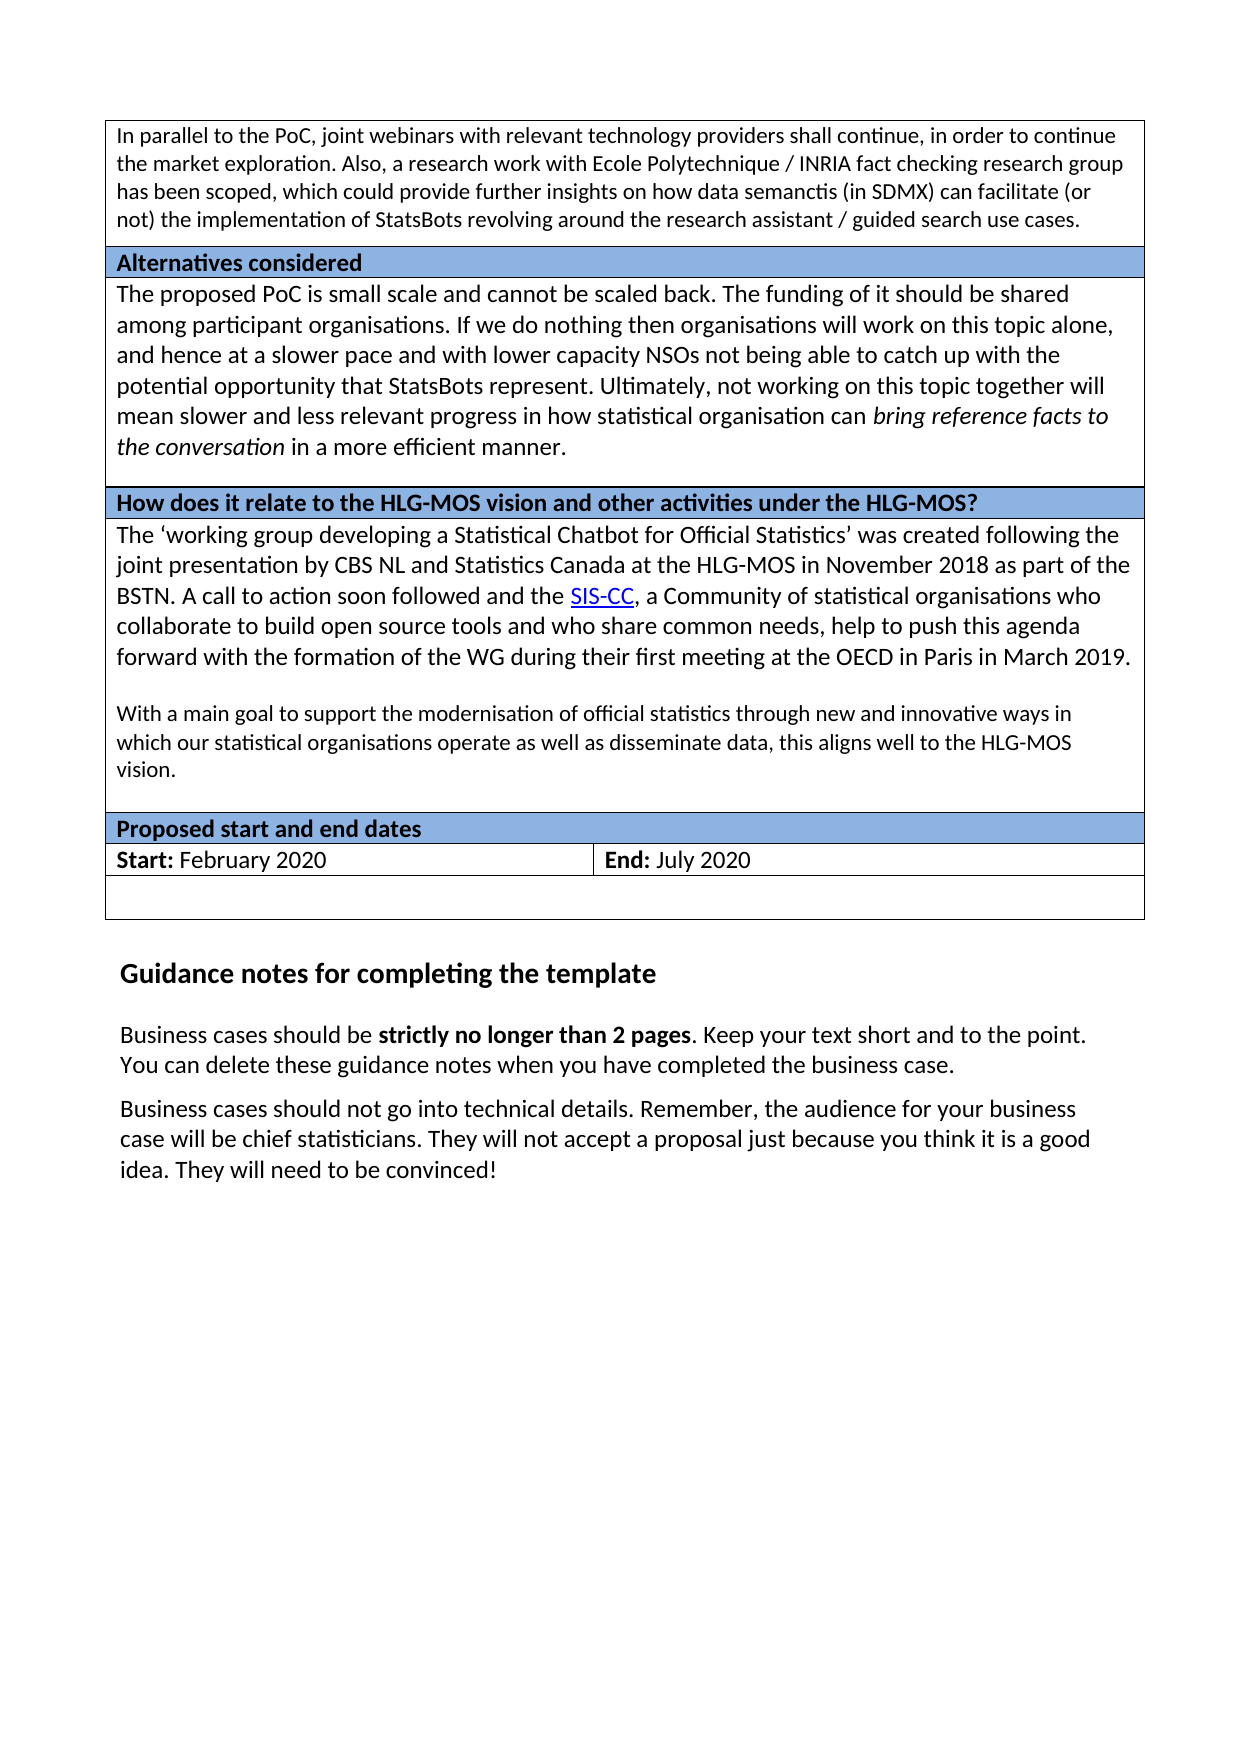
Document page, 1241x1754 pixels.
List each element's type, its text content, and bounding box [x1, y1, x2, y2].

table_cell Proposed start and end dates [106, 813, 1144, 843]
table_cell Alternatives considered [106, 247, 1144, 277]
table_cell The proposed PoC is small scale and cannot be scaled back. The funding of it should be shared among participant organisations. If we do nothing then organisations will work on this topic alone, and hence at a slower pace and with lower capacity NSOs not being able to catch up with the potential opportunity that StatsBots represent. Ultimately, not working on this topic together will mean slower and less relevant progress in how statistical organisation can bring reference facts to the conversation in a more efficient manner. [106, 278, 1144, 486]
text Business cases should be strictly no longer than 2 pages. Keep your text short and to the point. You can delete these guidance notes when you have completed the business case. [120, 1019, 1120, 1080]
table_cell [106, 876, 1144, 919]
table_cell How does it relate to the HLG-MOS vision and other activities under the HLG-MOS? [106, 488, 1144, 518]
text Business cases should not go into technical details. Remember, the audience for your business case will be chief statisticians. They will not accept a proposal just because you think it is a good idea. They will need to be convinced! [120, 1093, 1120, 1184]
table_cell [106, 121, 1144, 246]
table_cell The ‘working group developing a Statistical Chatbot for Official Statistics’ was created following the joint presentation by CBS NL and Statistics Canada at the HLG-MOS in November 2018 as part of the BSTN. A call to action soon followed and the SIS-CC, a Community of statistical organisations who collaborate to build open source tools and who share common needs, help to push this agenda forward with the formation of the WG during their first meeting at the OECD in Paris in March 2019. With a main goal to support the modernisation of official statistics through new and innovative ways in which our statistical organisations operate as well as disseminate data, this aligns well to the HLG-MOS vision. [106, 519, 1144, 812]
table_cell End: July 2020 [594, 844, 1144, 875]
text Guidance notes for completing the template [120, 956, 1120, 991]
table_cell Start: February 2020 [106, 844, 593, 875]
